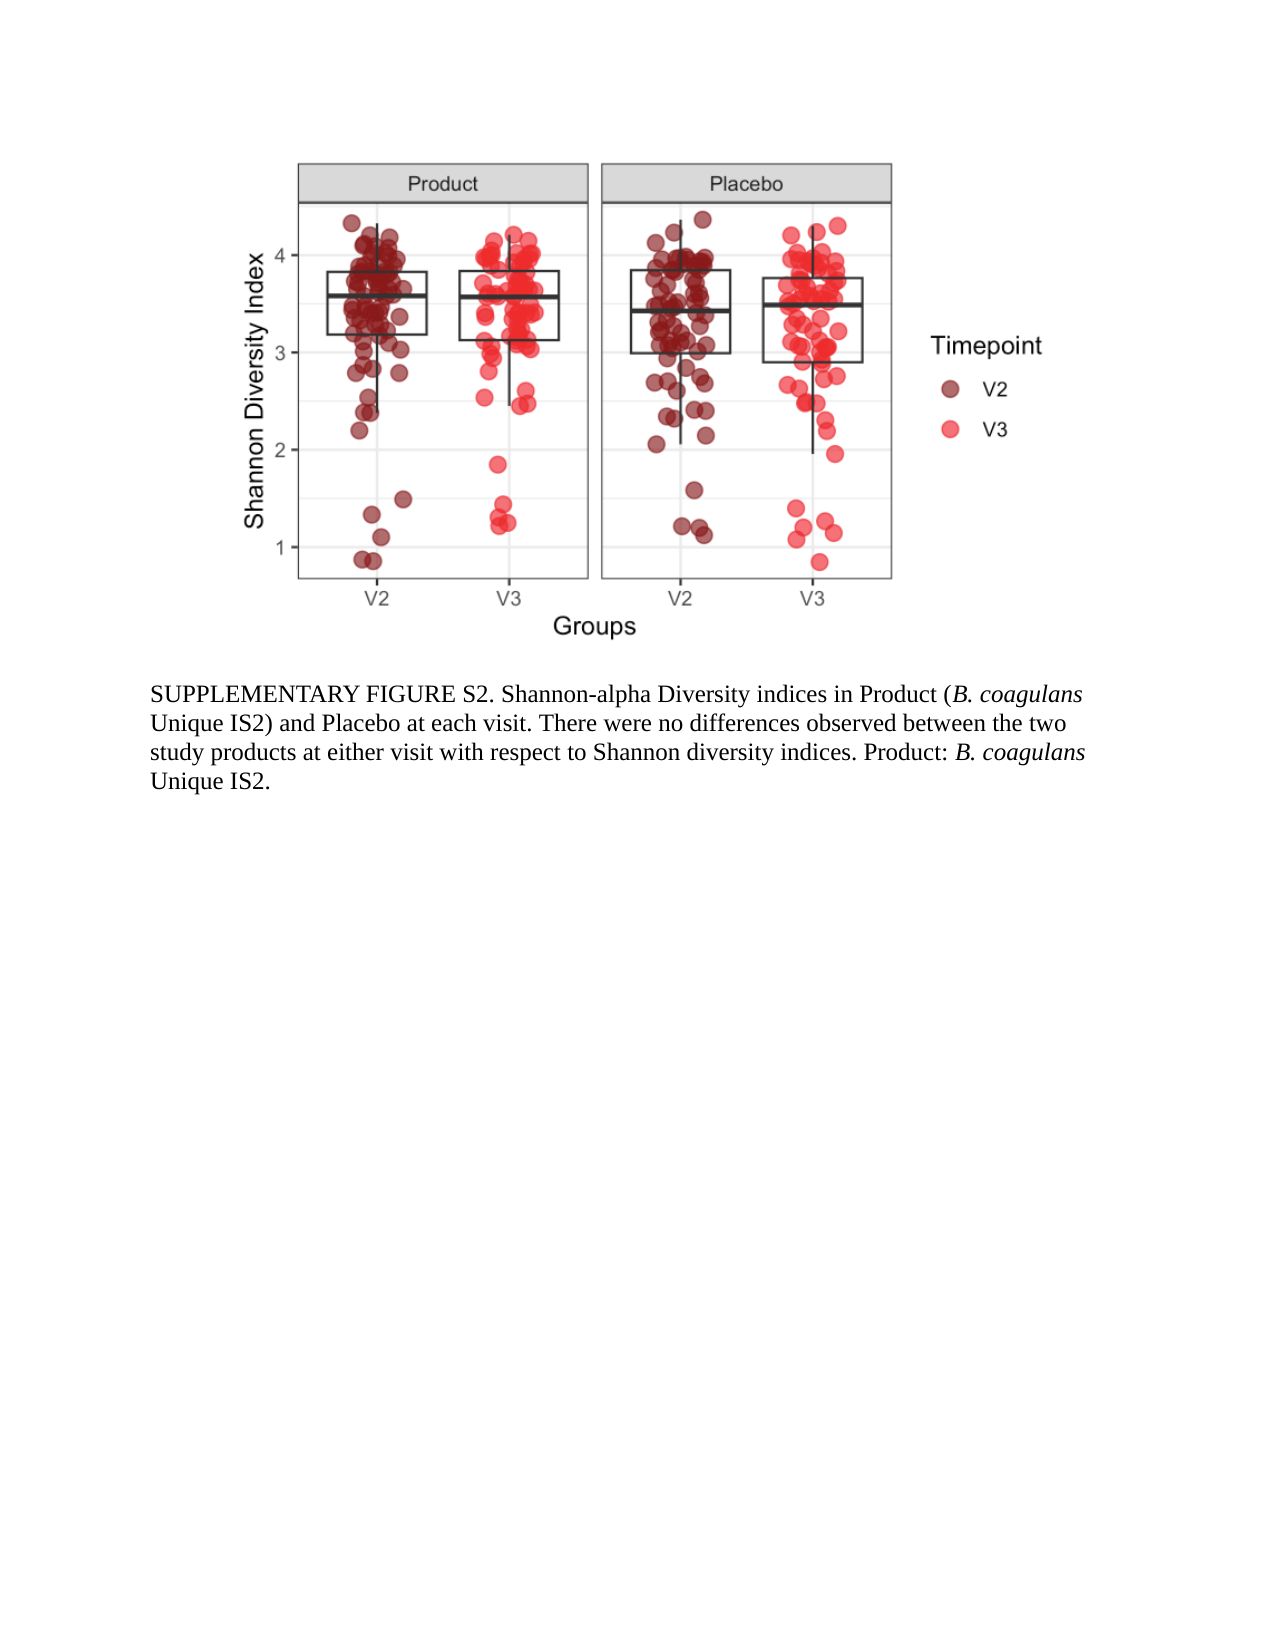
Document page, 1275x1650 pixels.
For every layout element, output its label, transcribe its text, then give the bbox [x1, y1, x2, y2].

text SUPPLEMENTARY FIGURE S2. Shannon-alpha Diversity indices in Product (B. coagulans Unique IS2) and Placebo at each visit. There were no differences observed between the two study products at either visit with respect to Shannon diversity indices. Product: B. coagulans Unique IS2. [150, 679, 1125, 794]
picture [220, 150, 1055, 658]
